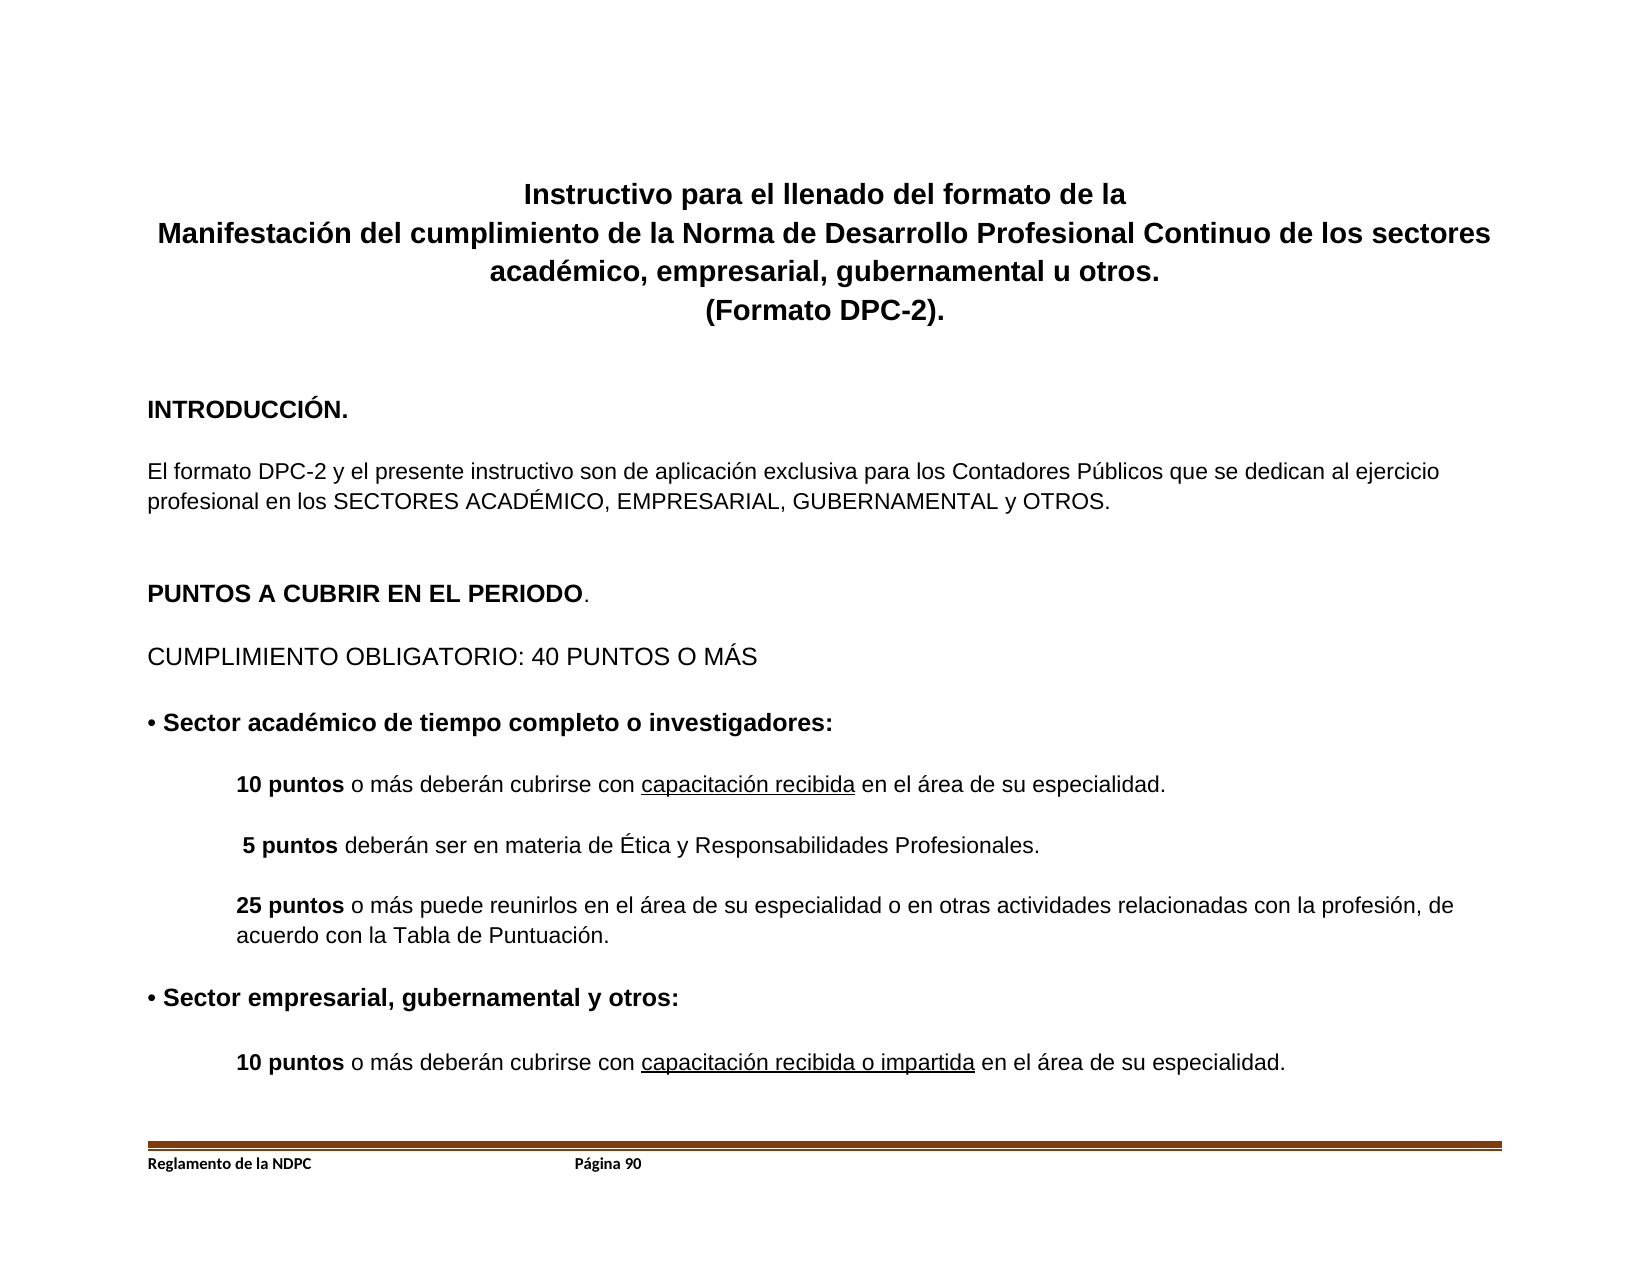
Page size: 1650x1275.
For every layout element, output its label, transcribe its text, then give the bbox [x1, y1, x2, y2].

text 5 puntos deberán ser en materia de Ética y Responsabilidades Profesionales. [236, 832, 1502, 858]
text • Sector empresarial, gubernamental y otros: [147, 983, 1502, 1011]
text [236, 892, 1502, 948]
text • Sector académico de tiempo completo o investigadores: [147, 708, 1502, 737]
text Instructivo para el llenado del formato de la [148, 177, 1502, 211]
text 10 puntos o más deberán cubrirse con capacitación recibida o impartida en el área de su especialidad. [236, 1049, 1502, 1075]
text Manifestación del cumplimiento de la Norma de Desarrollo Profesional Continuo de los sectores académico, empresarial, gubernamental u otros. [148, 216, 1502, 288]
text 10 puntos o más deberán cubrirse con capacitación recibida en el área de su especialidad. [236, 771, 1502, 797]
text El formato DPC-2 y el presente instructivo son de aplicación exclusiva para los Contadores Públicos que se dedican al ejercicio profesional en los SECTORES ACADÉMICO, EMPRESARIAL, GUBERNAMENTAL y OTROS. [147, 458, 1499, 514]
text INTRODUCCIÓN. [147, 394, 1498, 423]
text (Formato DPC-2). [148, 293, 1502, 326]
text CUMPLIMIENTO OBLIGATORIO: 40 PUNTOS O MÁS [147, 642, 1502, 671]
text PUNTOS A CUBRIR EN EL PERIODO. [147, 579, 1498, 607]
